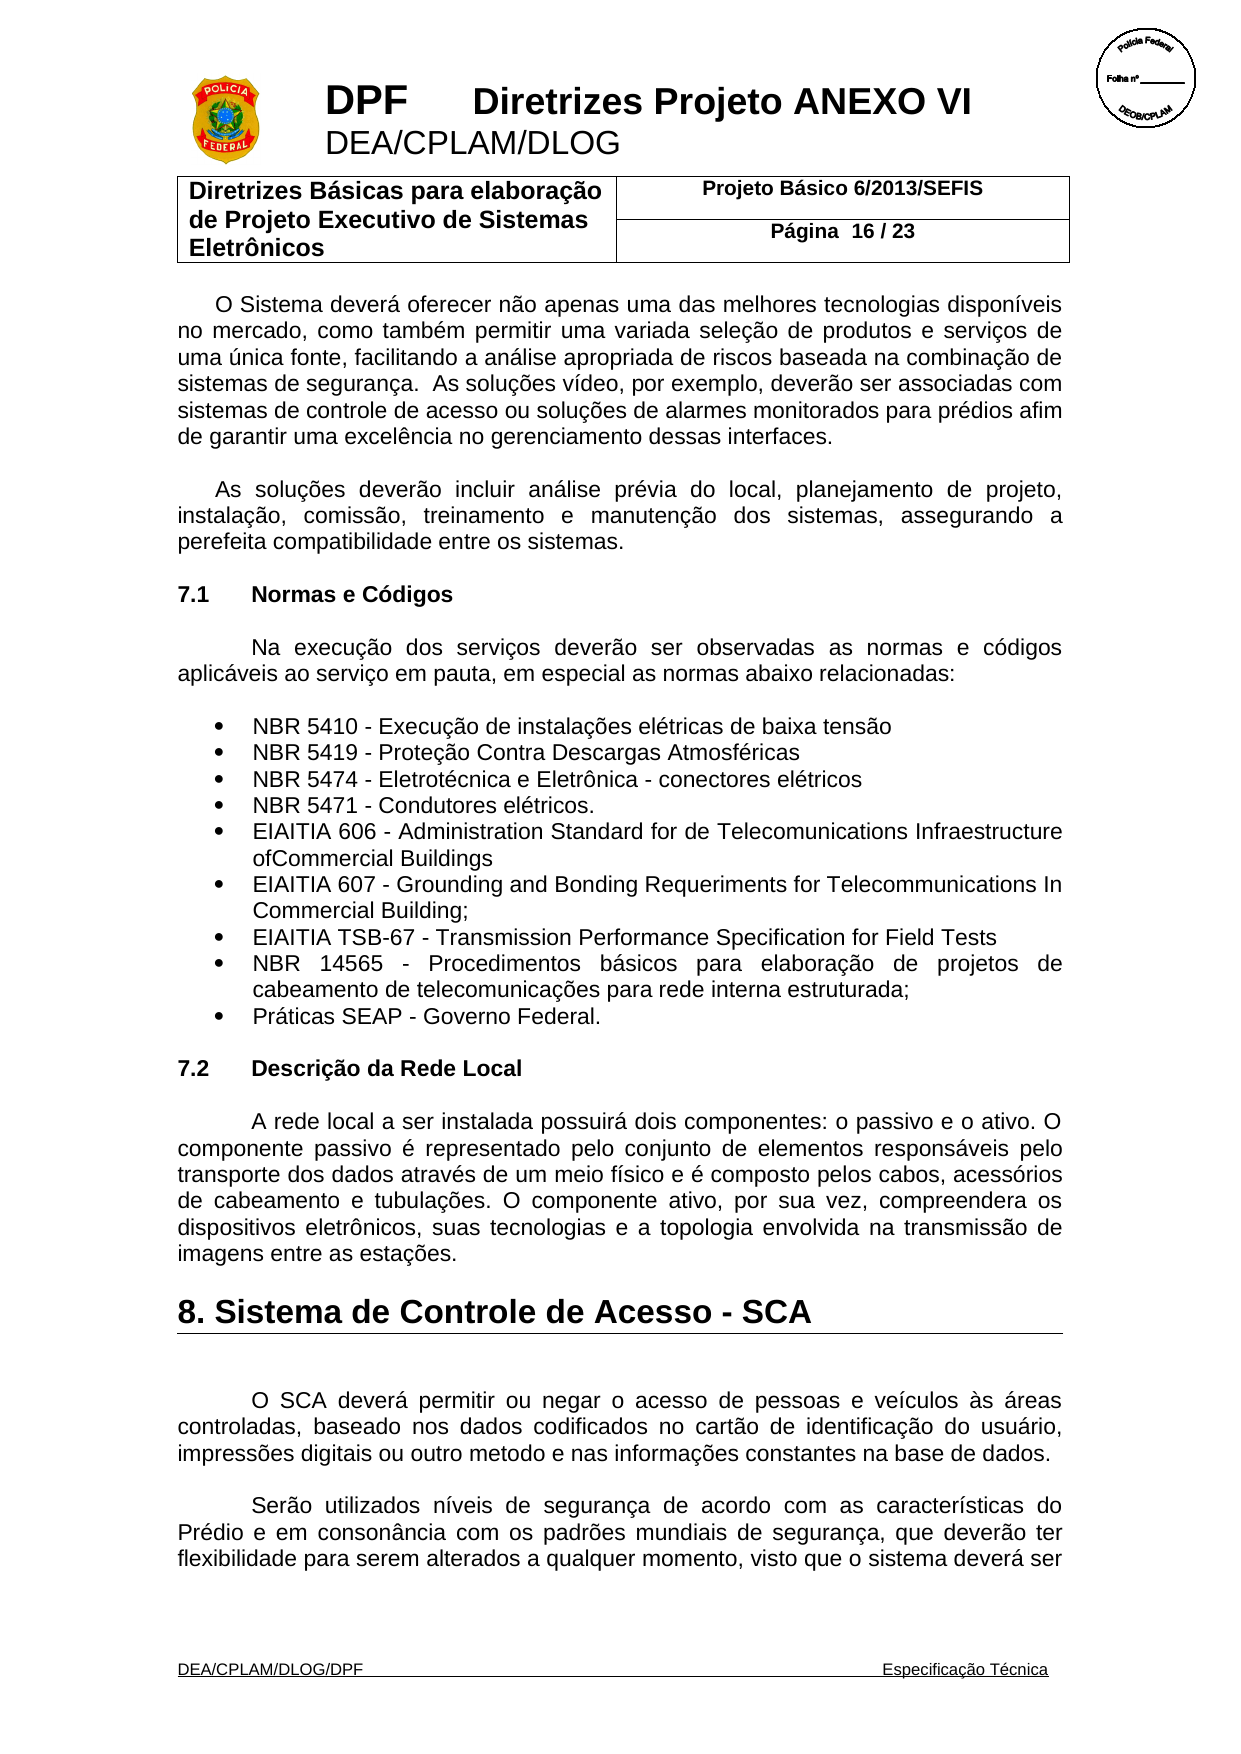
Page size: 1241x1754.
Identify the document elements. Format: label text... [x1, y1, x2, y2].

text A rede local a ser instalada possuirá dois componentes: o passivo e o ativo. O componente passivo é representado pelo conjunto de elementos responsáveis pelo transporte dos dados através de um meio físico e é composto pelos cabos, acessórios de cabeamento e tubulações. O componente ativo, por sua vez, compreendera os dispositivos eletrônicos, suas tecnologias e a topologia envolvida na transmissão de imagens entre as estações. [177, 1108, 1063, 1266]
text As soluções deverão incluir análise prévia do local, planejamento de projeto, instalação, comissão, treinamento e manutenção dos sistemas, assegurando a perefeita compatibilidade entre os sistemas. [177, 476, 1063, 555]
text O Sistema deverá oferecer não apenas uma das melhores tecnologias disponíveis no mercado, como também permitir uma variada seleção de produtos e serviços de uma única fonte, facilitando a análise apropriada de riscos baseada na combinação de sistemas de segurança. As soluções vídeo, por exemplo, deverão ser associadas com sistemas de controle de acesso ou soluções de alarmes monitorados para prédios afim de garantir uma excelência no gerenciamento dessas interfaces. [177, 291, 1063, 449]
text 7.1 Normas e Códigos [177, 581, 1063, 607]
list NBR 5410 - Execução de instalações elétricas de baixa tensão [215, 713, 1063, 739]
list EIAITIA 606 - Administration Standard for de Telecomunications Infraestructure ofCommercial Buildings [215, 818, 1063, 871]
list NBR 5471 - Condutores elétricos. [215, 792, 1063, 818]
text Na execução dos serviços deverão ser observadas as normas e códigos aplicáveis ao serviço em pauta, em especial as normas abaixo relacionadas: [177, 634, 1063, 686]
list NBR 5474 - Eletrotécnica e Eletrônica - conectores elétricos [215, 766, 1063, 792]
list Práticas SEAP - Governo Federal. [215, 1003, 1063, 1029]
list EIAITIA 607 - Grounding and Bonding Requeriments for Telecommunications In Commercial Building; [215, 871, 1063, 924]
list NBR 14565 - Procedimentos básicos para elaboração de projetos de cabeamento de telecomunicações para rede interna estruturada; [215, 950, 1063, 1003]
text 7.2 Descrição da Rede Local [177, 1055, 1063, 1082]
text O SCA deverá permitir ou negar o acesso de pessoas e veículos às áreas controladas, baseado nos dados codificados no cartão de identificação do usuário, impressões digitais ou outro metodo e nas informações constantes na base de dados. [177, 1387, 1063, 1466]
picture [1077, 18, 1218, 157]
text 8. Sistema de Controle de Acesso - SCA [177, 1293, 1063, 1333]
list NBR 5419 - Proteção Contra Descargas Atmosféricas [215, 739, 1063, 766]
list EIAITIA TSB-67 - Transmission Performance Specification for Field Tests [215, 924, 1063, 950]
